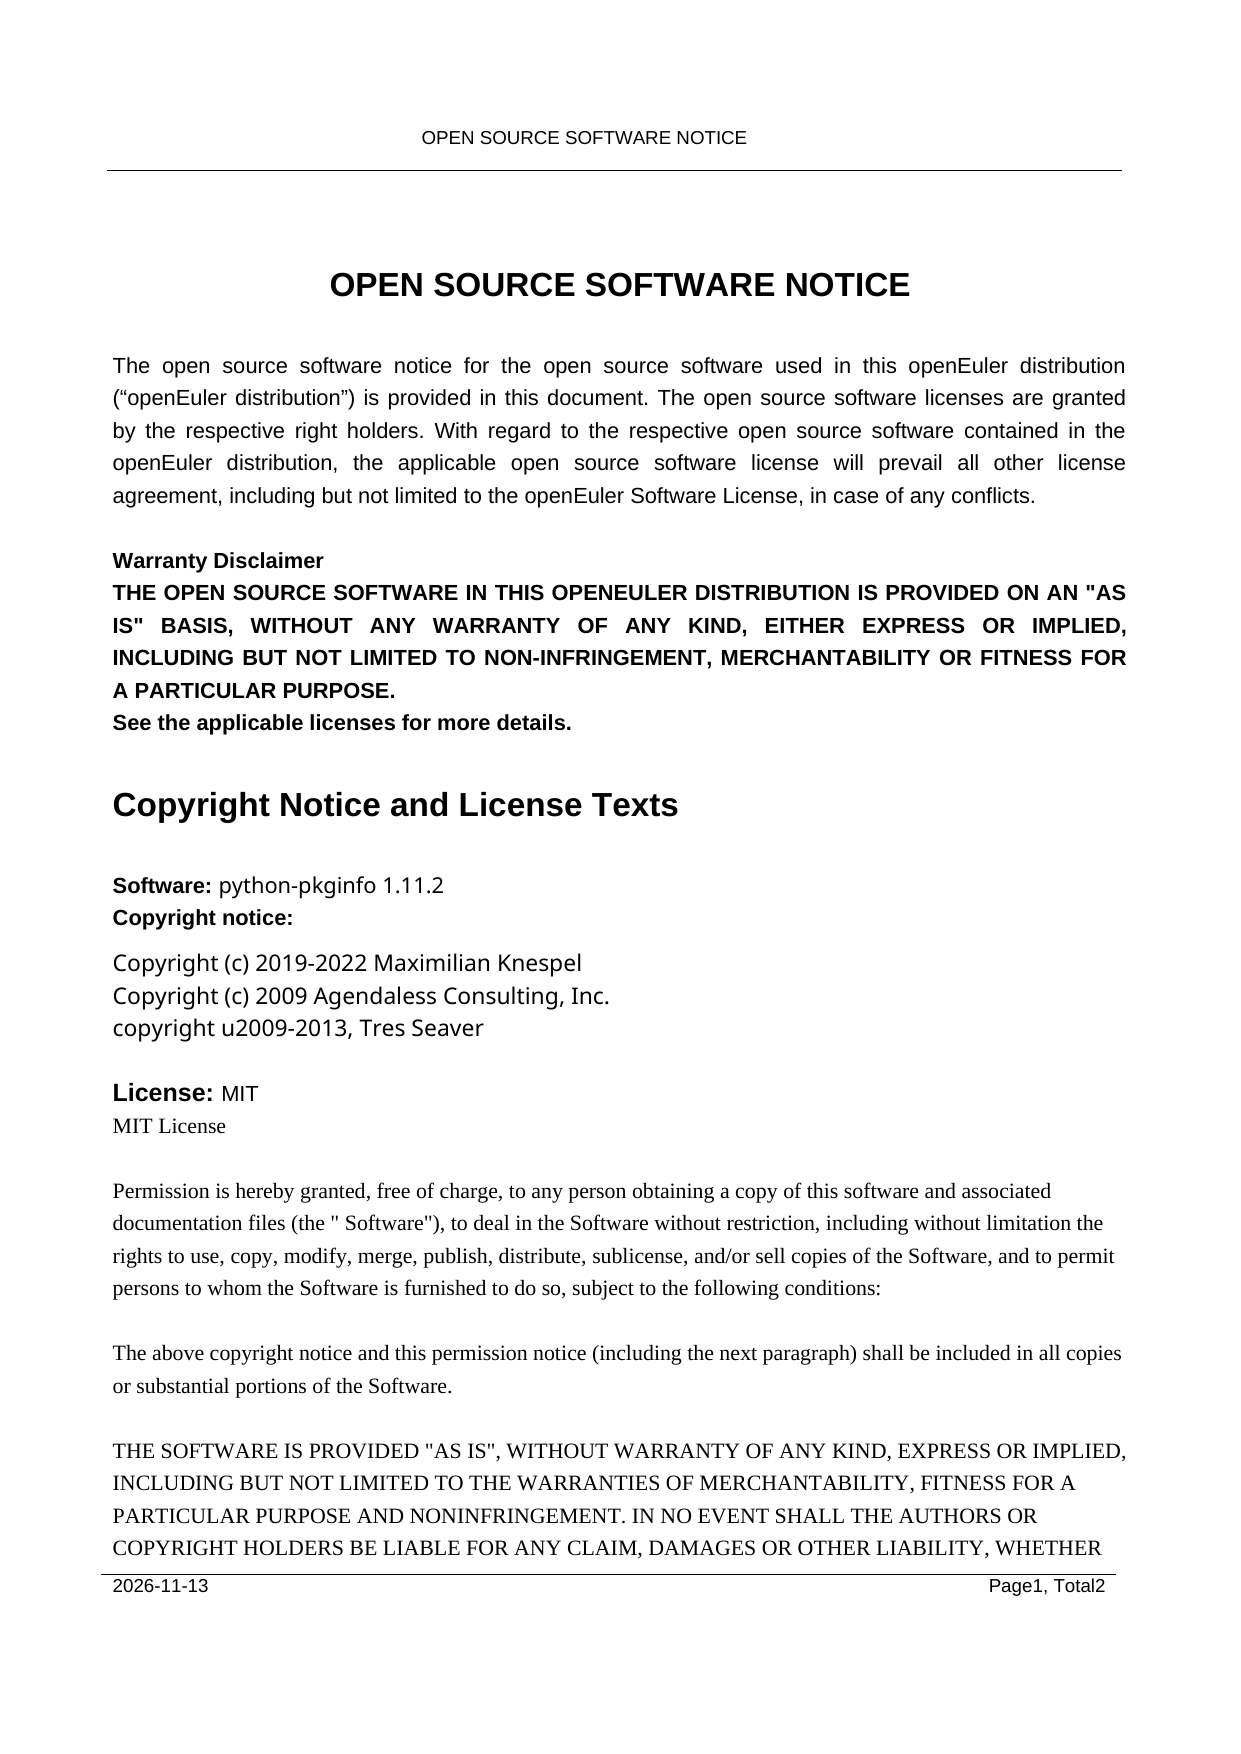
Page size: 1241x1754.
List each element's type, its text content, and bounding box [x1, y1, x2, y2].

text Copyright (c) 2019-2022 Maximilian Knespel Copyright (c) 2009 Agendaless Consulting, Inc. copyright u2009-2013, Tres Seaver [112, 947, 1128, 1077]
title Software: python-pkginfo 1.11.2 [112, 869, 1128, 901]
text Warranty Disclaimer [112, 544, 1128, 576]
text THE OPEN SOURCE SOFTWARE IN THIS OPENEULER DISTRIBUTION IS PROVIDED ON AN "AS IS" BASIS, WITHOUT ANY WARRANTY OF ANY KIND, EITHER EXPRESS OR IMPLIED, INCLUDING BUT NOT LIMITED TO NON-INFRINGEMENT, MERCHANTABILITY OR FITNESS FOR A PARTICULAR PURPOSE. See the applicable licenses for more details. [112, 576, 1128, 739]
text Copyright notice: [112, 901, 1128, 934]
text The open source software notice for the open source software used in this openEuler distribution (“openEuler distribution”) is provided in this document. The open source software licenses are granted by the respective right holders. With regard to the respective open source software contained in the openEuler distribution, the applicable open source software license will prevail all other license agreement, including but not limited to the openEuler Software License, in case of any conflicts. [112, 349, 1128, 511]
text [112, 1109, 1128, 1564]
text License: MIT [112, 1077, 1128, 1109]
text Copyright Notice and License Texts [112, 771, 1128, 836]
text OPEN SOURCE SOFTWARE NOTICE [112, 251, 1128, 316]
